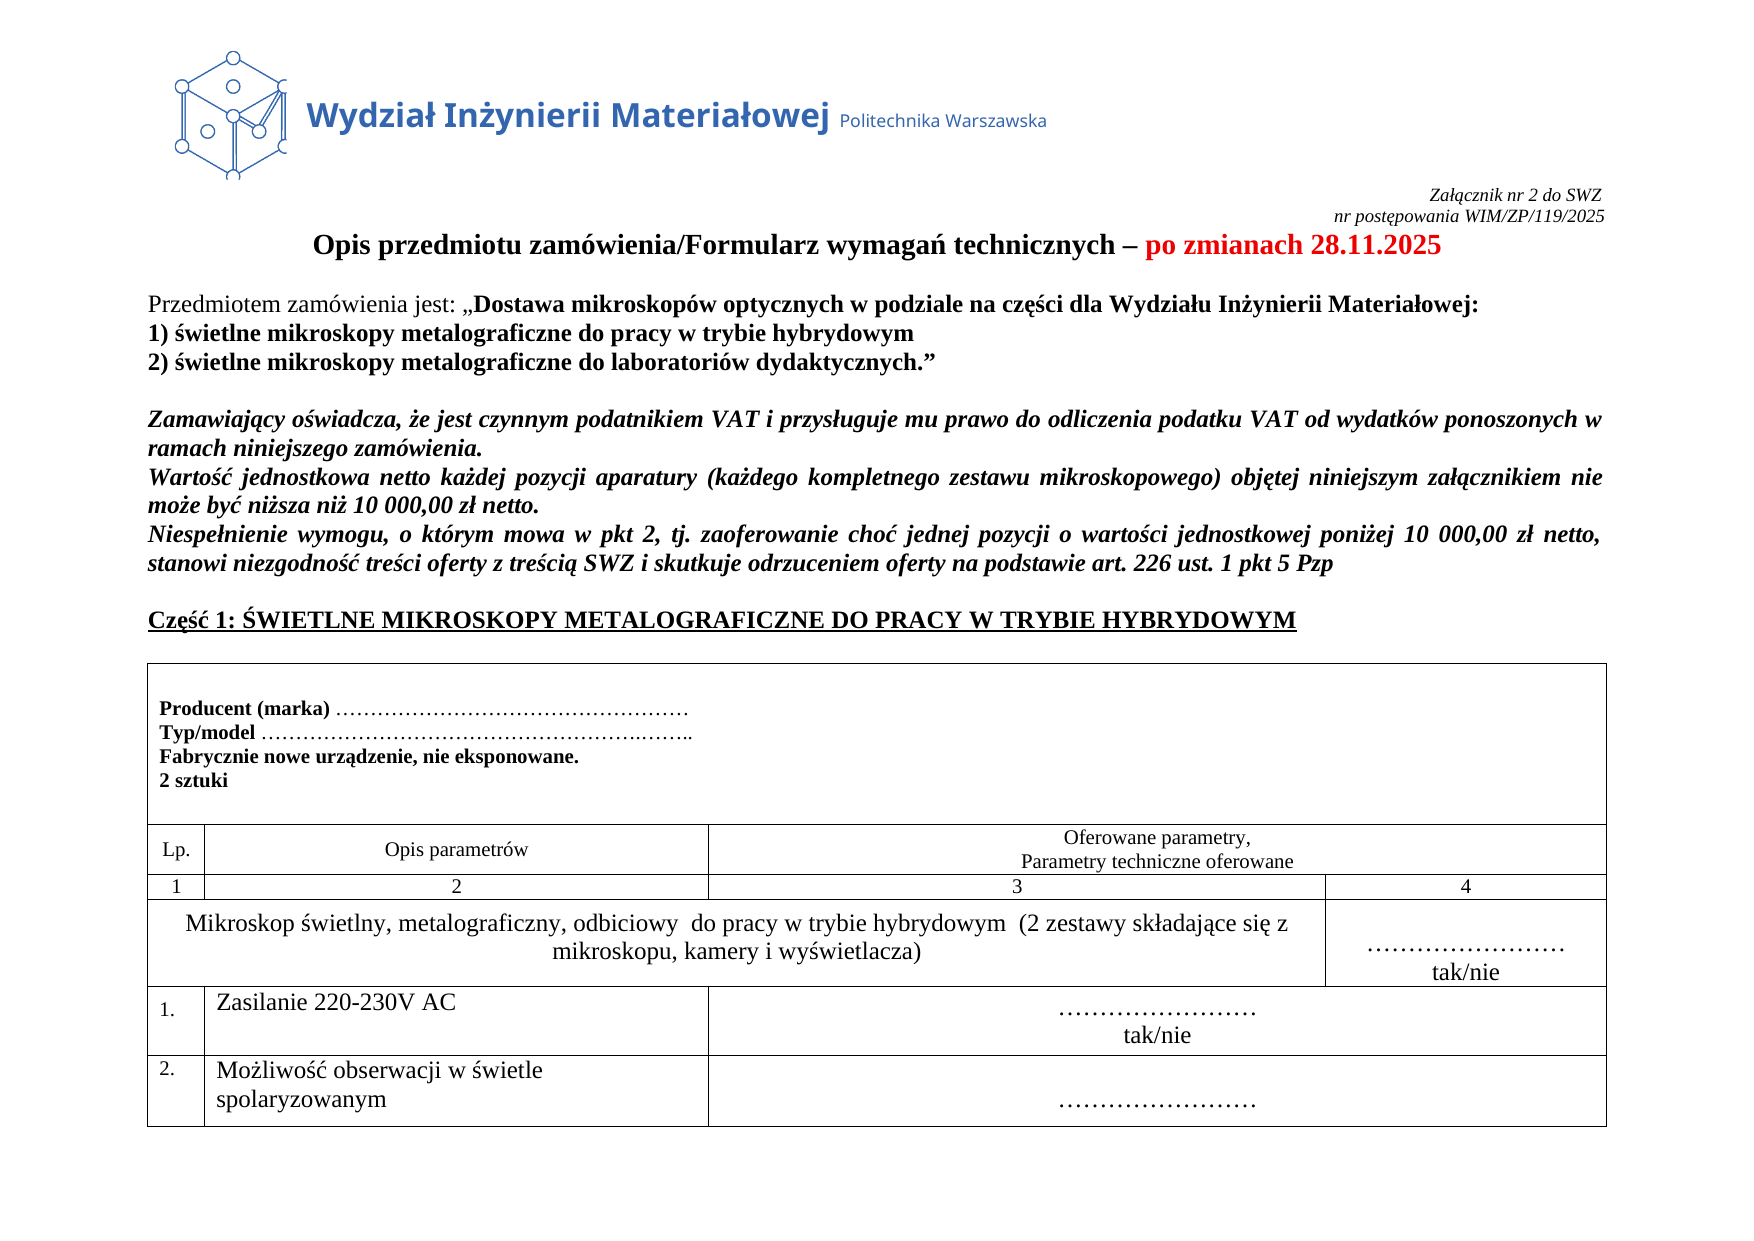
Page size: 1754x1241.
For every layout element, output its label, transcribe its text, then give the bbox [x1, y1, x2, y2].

table_cell Oferowane parametry, Parametry techniczne oferowane [709, 825, 1606, 873]
text Przedmiotem zamówienia jest: „Dostawa mikroskopów optycznych w podziale na części dla Wydziału Inżynierii Materiałowej: [148, 289, 1606, 318]
table_cell [148, 987, 204, 1054]
text Opis przedmiotu zamówienia/Formularz wymagań technicznych – po zmianach 28.11.2025 [148, 227, 1606, 260]
table_cell Możliwość obserwacji w świetle spolaryzowanym [205, 1056, 708, 1126]
table_header Producent (marka) …………………………………………… Typ/model ……………………………………………….…….. Fabrycznie nowe urządzenie, nie eksponowane. 2 sztuki [148, 664, 1606, 824]
table_cell Opis parametrów [205, 825, 708, 873]
text Niespełnienie wymogu, o którym mowa w pkt 2, tj. zaoferowanie choć jednej pozycji o wartości jednostkowej poniżej 10 000,00 zł netto, stanowi niezgodność treści oferty z treścią SWZ i skutkuje odrzuceniem oferty na podstawie art. 226 ust. 1 pkt 5 Pzp [148, 519, 1606, 577]
table_cell 4 [1326, 875, 1606, 898]
text Wartość jednostkowa netto każdej pozycji aparatury (każdego kompletnego zestawu mikroskopowego) objętej niniejszym załącznikiem nie może być niższa niż 10 000,00 zł netto. [148, 462, 1606, 519]
table_cell Mikroskop świetlny, metalograficzny, odbiciowy do pracy w trybie hybrydowym (2 zestawy składające się z mikroskopu, kamery i wyświetlacza) [148, 900, 1325, 986]
table_cell …………………… tak/nie [709, 1056, 1606, 1126]
table_cell Zasilanie 220-230V AC [205, 987, 708, 1054]
table_cell Lp. [148, 825, 204, 873]
table_cell …………………… tak/nie [1326, 900, 1606, 986]
table_cell 1 [148, 875, 204, 898]
text 2) świetlne mikroskopy metalograficzne do laboratoriów dydaktycznych.” [148, 347, 1606, 375]
table_cell …………………… tak/nie [709, 987, 1606, 1054]
table_cell 2 [205, 875, 708, 898]
table_cell [148, 1056, 204, 1126]
table_cell 3 [709, 875, 1325, 898]
picture [174, 50, 287, 179]
text 1) świetlne mikroskopy metalograficzne do pracy w trybie hybrydowym [148, 318, 1606, 347]
text Zamawiający oświadcza, że jest czynnym podatnikiem VAT i przysługuje mu prawo do odliczenia podatku VAT od wydatków ponoszonych w ramach niniejszego zamówienia. [148, 404, 1606, 462]
text Część 1: ŚWIETLNE MIKROSKOPY METALOGRAFICZNE DO PRACY W TRYBIE HYBRYDOWYM [148, 605, 1606, 634]
